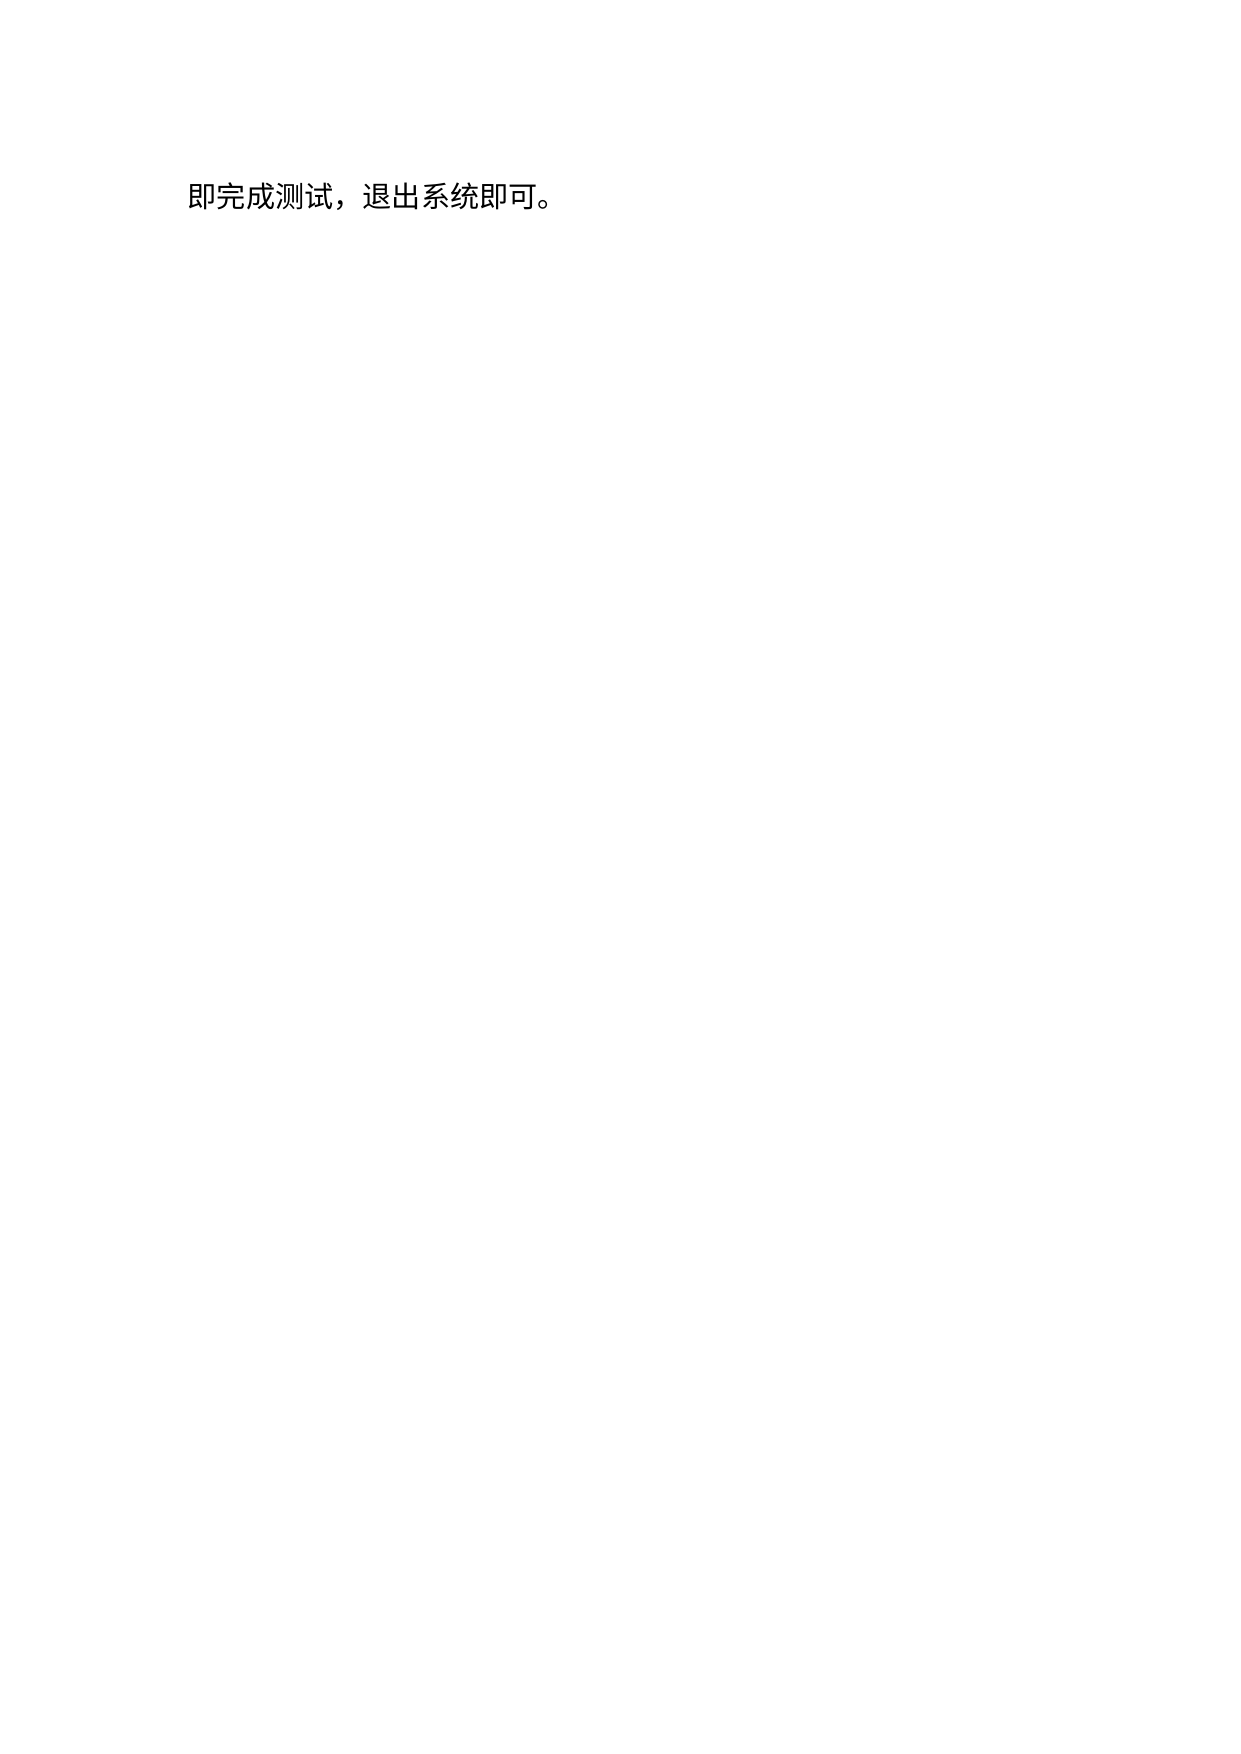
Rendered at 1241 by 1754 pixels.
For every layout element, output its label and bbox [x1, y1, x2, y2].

text [187, 162, 1053, 227]
